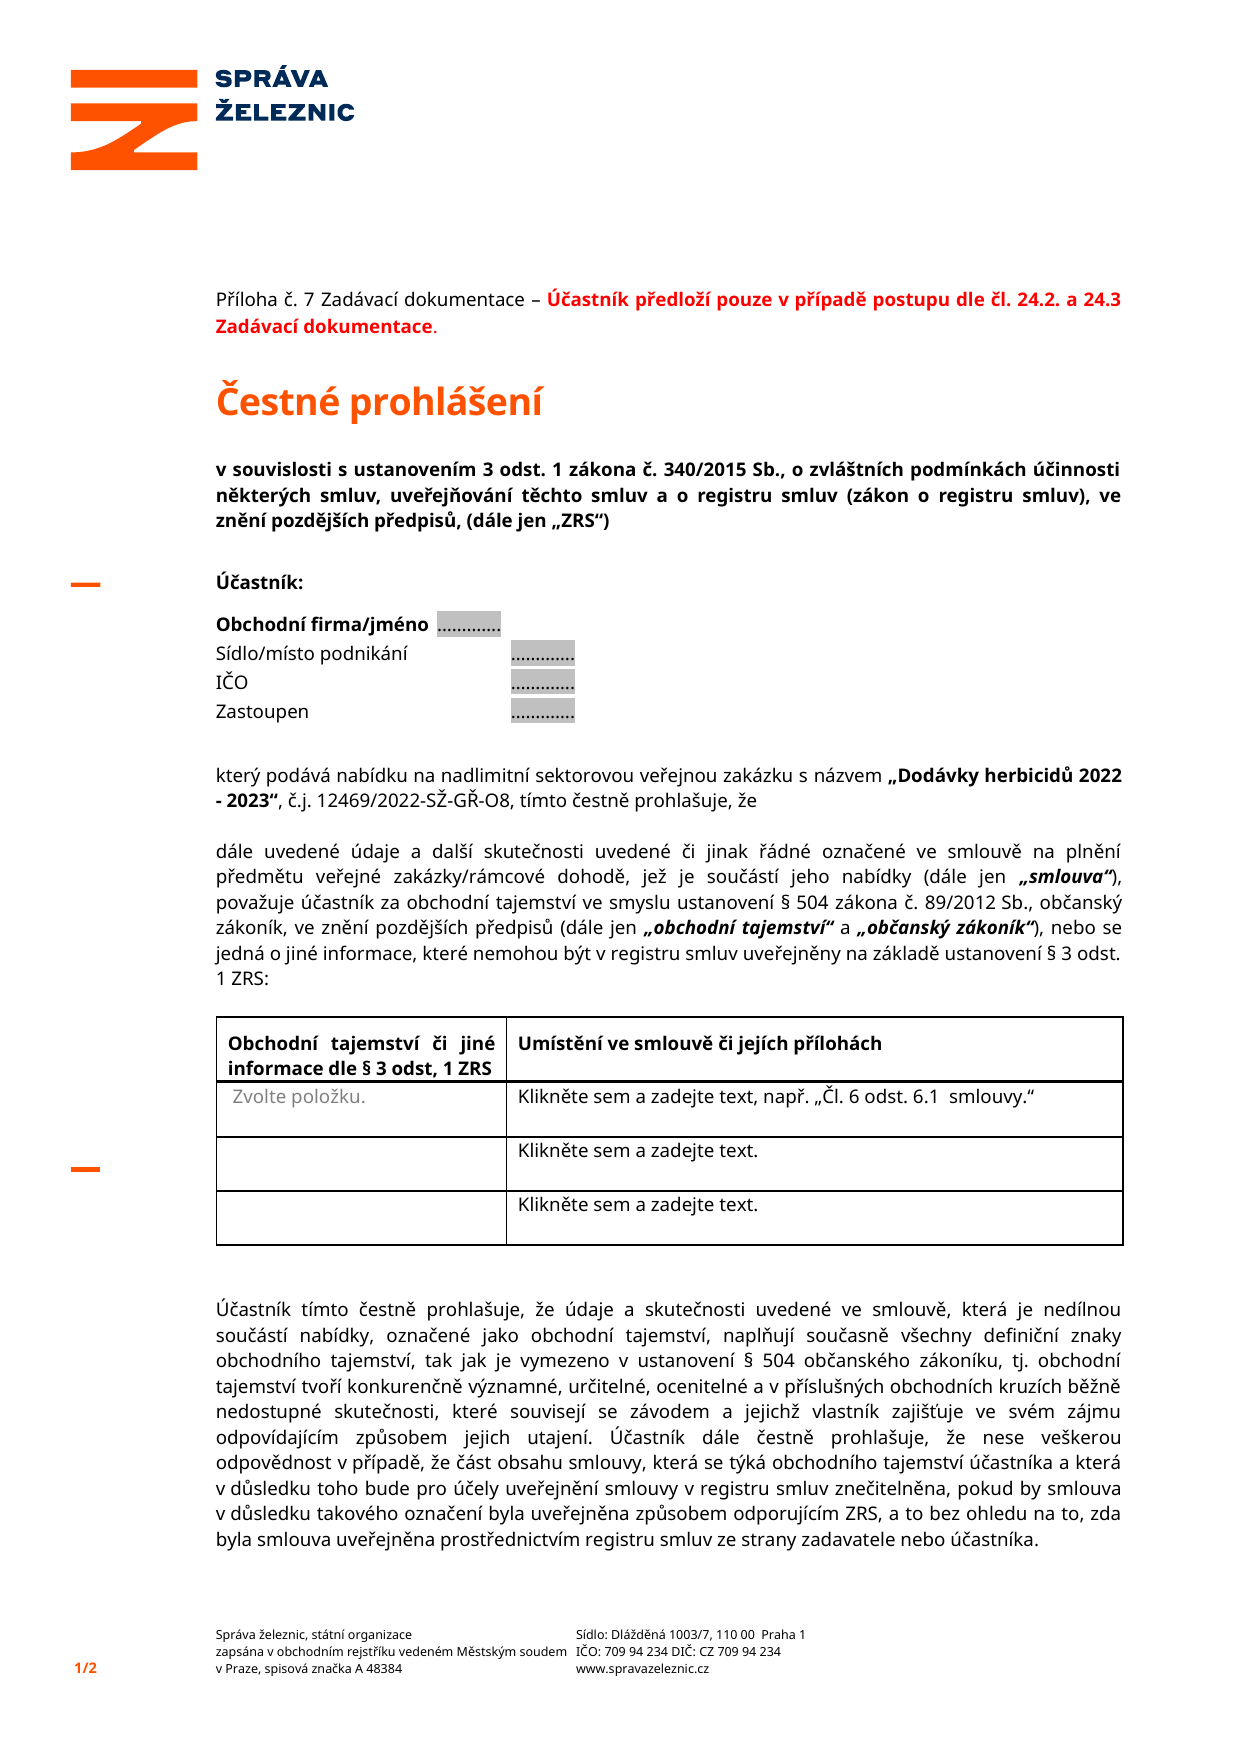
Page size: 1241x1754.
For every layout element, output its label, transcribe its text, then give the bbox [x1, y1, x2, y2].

text Účastník tímto čestně prohlašuje, že údaje a skutečnosti uvedené ve smlouvě, která je nedílnou součástí nabídky, označené jako obchodní tajemství, naplňují současně všechny definiční znaky obchodního tajemství, tak jak je vymezeno v ustanovení § 504 občanského zákoníku, tj. obchodní tajemství tvoří konkurenčně významné, určitelné, ocenitelné a v příslušných obchodních kruzích běžně nedostupné skutečnosti, které souvisejí se závodem a jejichž vlastník zajišťuje ve svém zájmu odpovídajícím způsobem jejich utajení. Účastník dále čestně prohlašuje, že nese veškerou odpovědnost v případě, že část obsahu smlouvy, která se týká obchodního tajemství účastníka a která v důsledku toho bude pro účely uveřejnění smlouvy v registru smluv znečitelněna, pokud by smlouva v důsledku takového označení byla uveřejněna způsobem odporujícím ZRS, a to bez ohledu na to, zda byla smlouva uveřejněna prostřednictvím registru smluv ze strany zadavatele nebo účastníka. [216, 1296, 1122, 1552]
subtitle Čestné prohlášení [216, 375, 1122, 426]
text který podává nabídku na nadlimitní sektorovou veřejnou zakázku s názvem „Dodávky herbicidů 2022 - 2023“, č.j. 12469/2022-SŽ-GŘ-O8, tímto čestně prohlašuje, že [216, 762, 1122, 813]
text Účastník: [216, 565, 1122, 596]
table_cell [217, 1192, 506, 1244]
text IČO …………. [216, 666, 1122, 695]
text Příloha č. 7 Zadávací dokumentace – Účastník předloží pouze v případě postupu dle čl. 24.2. a 24.3 Zadávací dokumentace. [216, 286, 1122, 339]
table_cell [217, 1083, 506, 1136]
text Sídlo/místo podnikání …………. [216, 637, 1122, 666]
text Obchodní firma/jméno …………. [216, 608, 1122, 637]
table_header Obchodní tajemství či jiné informace dle § 3 odst, 1 ZRS [217, 1018, 506, 1080]
text v souvislosti s ustanovením 3 odst. 1 zákona č. 340/2015 Sb., o zvláštních podmínkách účinnosti některých smluv, uveřejňování těchto smluv a o registru smluv (zákon o registru smluv), ve znění pozdějších předpisů, (dále jen „ZRS“) [216, 456, 1122, 533]
text Zastoupen …………. [216, 695, 1122, 724]
table_cell [217, 1138, 506, 1190]
text dále uvedené údaje a další skutečnosti uvedené či jinak řádné označené ve smlouvě na plnění předmětu veřejné zakázky/rámcové dohodě, jež je součástí jeho nabídky (dále jen „smlouva“), považuje účastník za obchodní tajemství ve smyslu ustanovení § 504 zákona č. 89/2012 Sb., občanský zákoník, ve znění pozdějších předpisů (dále jen „obchodní tajemství“ a „občanský zákoník“), nebo se jedná o jiné informace, které nemohou být v registru smluv uveřejněny na základě ustanovení § 3 odst. 1 ZRS: [216, 838, 1122, 991]
table_header Umístění ve smlouvě či jejích přílohách [507, 1018, 1122, 1080]
